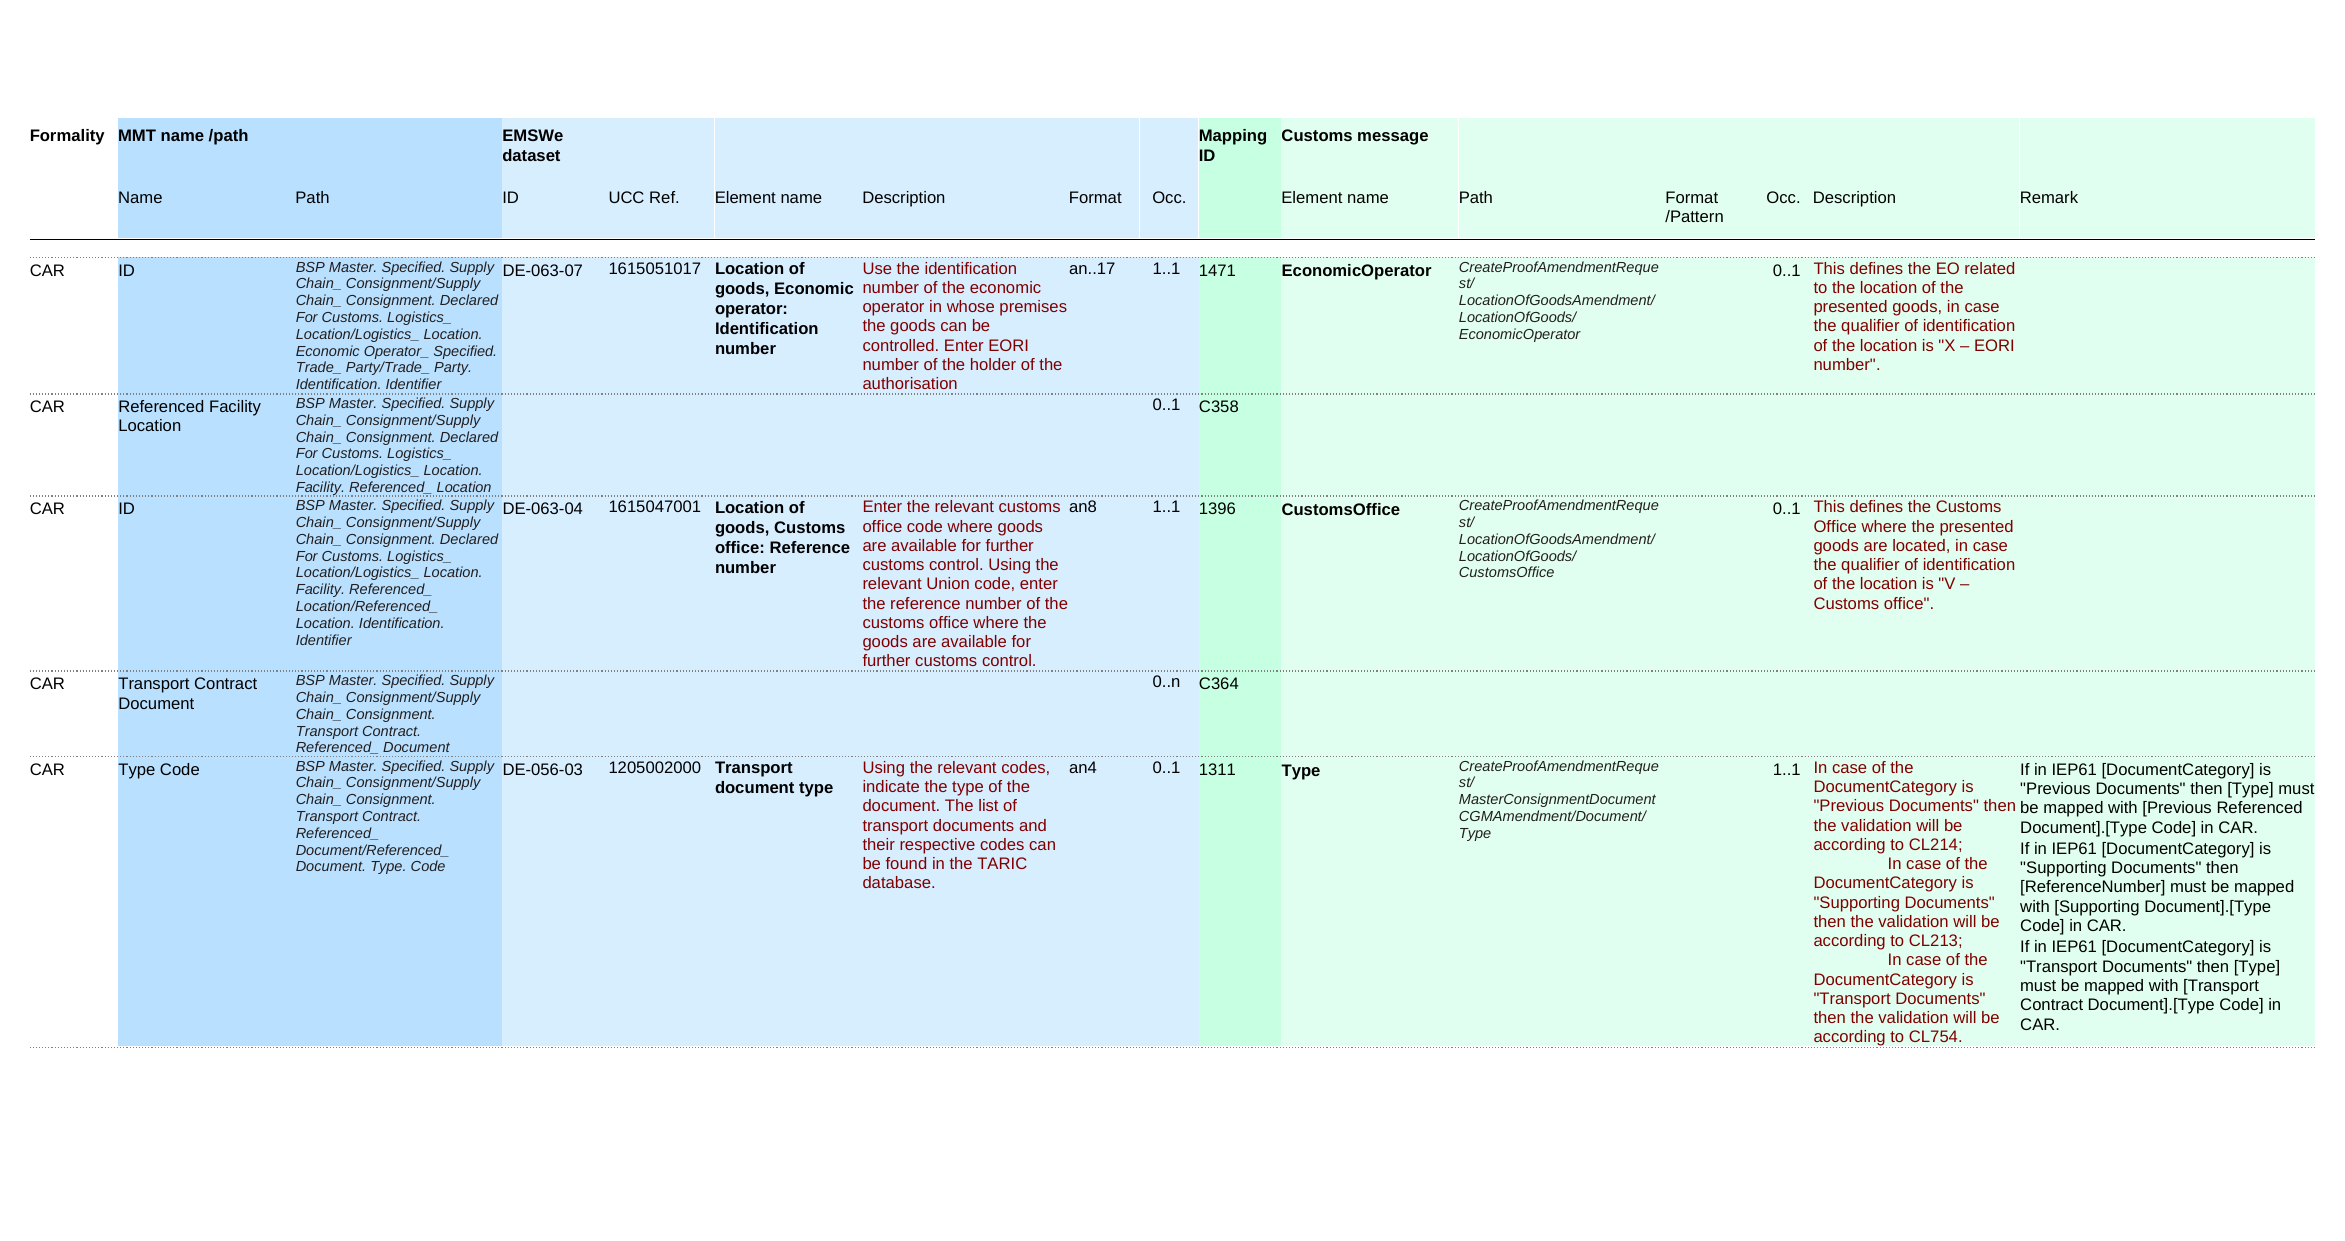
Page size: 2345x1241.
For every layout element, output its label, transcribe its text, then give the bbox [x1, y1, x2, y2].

table_cell [2020, 670, 2315, 756]
table_cell [1754, 670, 1813, 756]
table_cell [715, 670, 862, 756]
table_cell [862, 670, 1069, 756]
table_cell ID [118, 257, 296, 393]
table_cell BSP Master. Specified. Supply Chain_ Consignment/Supply Chain_ Consignment. Declared For Customs. Logistics_ Location/Logistics_ Location. Economic Operator_ Specified. Trade_ Party/Trade_ Party. Identification. Identifier [296, 257, 502, 393]
table_cell BSP Master. Specified. Supply Chain_ Consignment/Supply Chain_ Consignment. Transport Contract. Referenced_ Document/Referenced_ Document. Type. Code [296, 756, 502, 1046]
table_cell CreateProofAmendmentRequest/LocationOfGoodsAmendment/LocationOfGoods/EconomicOperator [1459, 257, 1666, 393]
table_cell [608, 393, 715, 495]
table_cell 1311 [1199, 756, 1281, 1046]
table_cell CustomsOffice [1281, 495, 1459, 670]
table_cell C364 [1199, 670, 1281, 756]
table_cell 0..1 [1140, 393, 1199, 495]
table_cell ID [118, 495, 296, 670]
table_cell CreateProofAmendmentRequest/MasterConsignmentDocumentCGMAmendment/Document/Type [1459, 756, 1666, 1046]
table_cell 1396 [1199, 495, 1281, 670]
table_cell [502, 670, 608, 756]
table_cell If in IEP61 [DocumentCategory] is "Previous Documents" then [Type] must be mapped with [Previous Referenced Document].[Type Code] in CAR. If in IEP61 [DocumentCategory] is "Supporting Documents" then [ReferenceNumber] must be mapped with [Supporting Document].[Type Code] in CAR. If in IEP61 [DocumentCategory] is "Transport Documents" then [Type] must be mapped with [Transport Contract Document].[Type Code] in CAR. [2020, 756, 2315, 1046]
table_cell This defines the Customs Office where the presented goods are located, in case the qualifier of identification of the location is "V – Customs office". [1813, 495, 2020, 670]
table_cell Type [1281, 756, 1459, 1046]
table_cell [1813, 393, 2020, 495]
table_cell CAR [30, 257, 118, 393]
table_cell 0..n [1140, 670, 1199, 756]
table_cell 1615047001 [608, 495, 715, 670]
table_cell BSP Master. Specified. Supply Chain_ Consignment/Supply Chain_ Consignment. Transport Contract. Referenced_ Document [296, 670, 502, 756]
table_cell 1..1 [1754, 756, 1813, 1046]
table_cell CAR [30, 756, 118, 1046]
table_cell [1069, 393, 1140, 495]
table_cell [1459, 670, 1666, 756]
table_cell [1459, 393, 1666, 495]
table_cell 1205002000 [608, 756, 715, 1046]
table_cell an4 [1069, 756, 1140, 1046]
table_cell [1754, 393, 1813, 495]
table_cell [2020, 257, 2315, 393]
table_cell DE-056-03 [502, 756, 608, 1046]
table_cell [1666, 670, 1754, 756]
table_cell [1813, 670, 2020, 756]
table_cell 1471 [1199, 257, 1281, 393]
table_cell Location of goods, Economic operator: Identification number [715, 257, 862, 393]
table_cell [1666, 393, 1754, 495]
table_cell 0..1 [1754, 495, 1813, 670]
table_cell BSP Master. Specified. Supply Chain_ Consignment/Supply Chain_ Consignment. Declared For Customs. Logistics_ Location/Logistics_ Location. Facility. Referenced_ Location [296, 393, 502, 495]
table_cell DE-063-04 [502, 495, 608, 670]
table_cell Transport Contract Document [118, 670, 296, 756]
table_cell CAR [30, 393, 118, 495]
table_cell 1..1 [1140, 495, 1199, 670]
table_cell [2020, 393, 2315, 495]
table_cell an..17 [1069, 257, 1140, 393]
table_cell [1281, 393, 1459, 495]
table_cell Use the identification number of the economic operator in whose premises the goods can be controlled. Enter EORI number of the holder of the authorisation [862, 257, 1069, 393]
table_cell EconomicOperator [1281, 257, 1459, 393]
table_cell [502, 393, 608, 495]
table_cell [1281, 670, 1459, 756]
table_cell Type Code [118, 756, 296, 1046]
table_cell This defines the EO related to the location of the presented goods, in case the qualifier of identification of the location is "X – EORI number". [1813, 257, 2020, 393]
table_cell In case of the DocumentCategory is "Previous Documents" then the validation will be according to CL214; In case of the DocumentCategory is "Supporting Documents" then the validation will be according to CL213; In case of the DocumentCategory is "Transport Documents" then the validation will be according to CL754. [1813, 756, 2020, 1046]
table_cell Using the relevant codes, indicate the type of the document. The list of transport documents and their respective codes can be found in the TARIC database. [862, 756, 1069, 1046]
table_cell CAR [30, 670, 118, 756]
table_cell [1666, 756, 1754, 1046]
table_cell [608, 670, 715, 756]
table_cell [1666, 257, 1754, 393]
table_cell Location of goods, Customs office: Reference number [715, 495, 862, 670]
table_cell [715, 393, 862, 495]
table_cell Enter the relevant customs office code where goods are available for further customs control. Using the relevant Union code, enter the reference number of the customs office where the goods are available for further customs control. [862, 495, 1069, 670]
table_cell [2020, 495, 2315, 670]
table_cell 0..1 [1140, 756, 1199, 1046]
table_cell DE-063-07 [502, 257, 608, 393]
table_cell [862, 393, 1069, 495]
table_cell 1..1 [1140, 257, 1199, 393]
table_cell BSP Master. Specified. Supply Chain_ Consignment/Supply Chain_ Consignment. Declared For Customs. Logistics_ Location/Logistics_ Location. Facility. Referenced_ Location/Referenced_ Location. Identification. Identifier [296, 495, 502, 670]
table_cell CreateProofAmendmentRequest/LocationOfGoodsAmendment/LocationOfGoods/CustomsOffice [1459, 495, 1666, 670]
table_cell [1069, 670, 1140, 756]
table_cell Referenced Facility Location [118, 393, 296, 495]
table_cell [1666, 495, 1754, 670]
table_cell 1615051017 [608, 257, 715, 393]
table_cell Transport document type [715, 756, 862, 1046]
table_cell CAR [30, 495, 118, 670]
table_cell C358 [1199, 393, 1281, 495]
table_cell an8 [1069, 495, 1140, 670]
table_cell 0..1 [1754, 257, 1813, 393]
